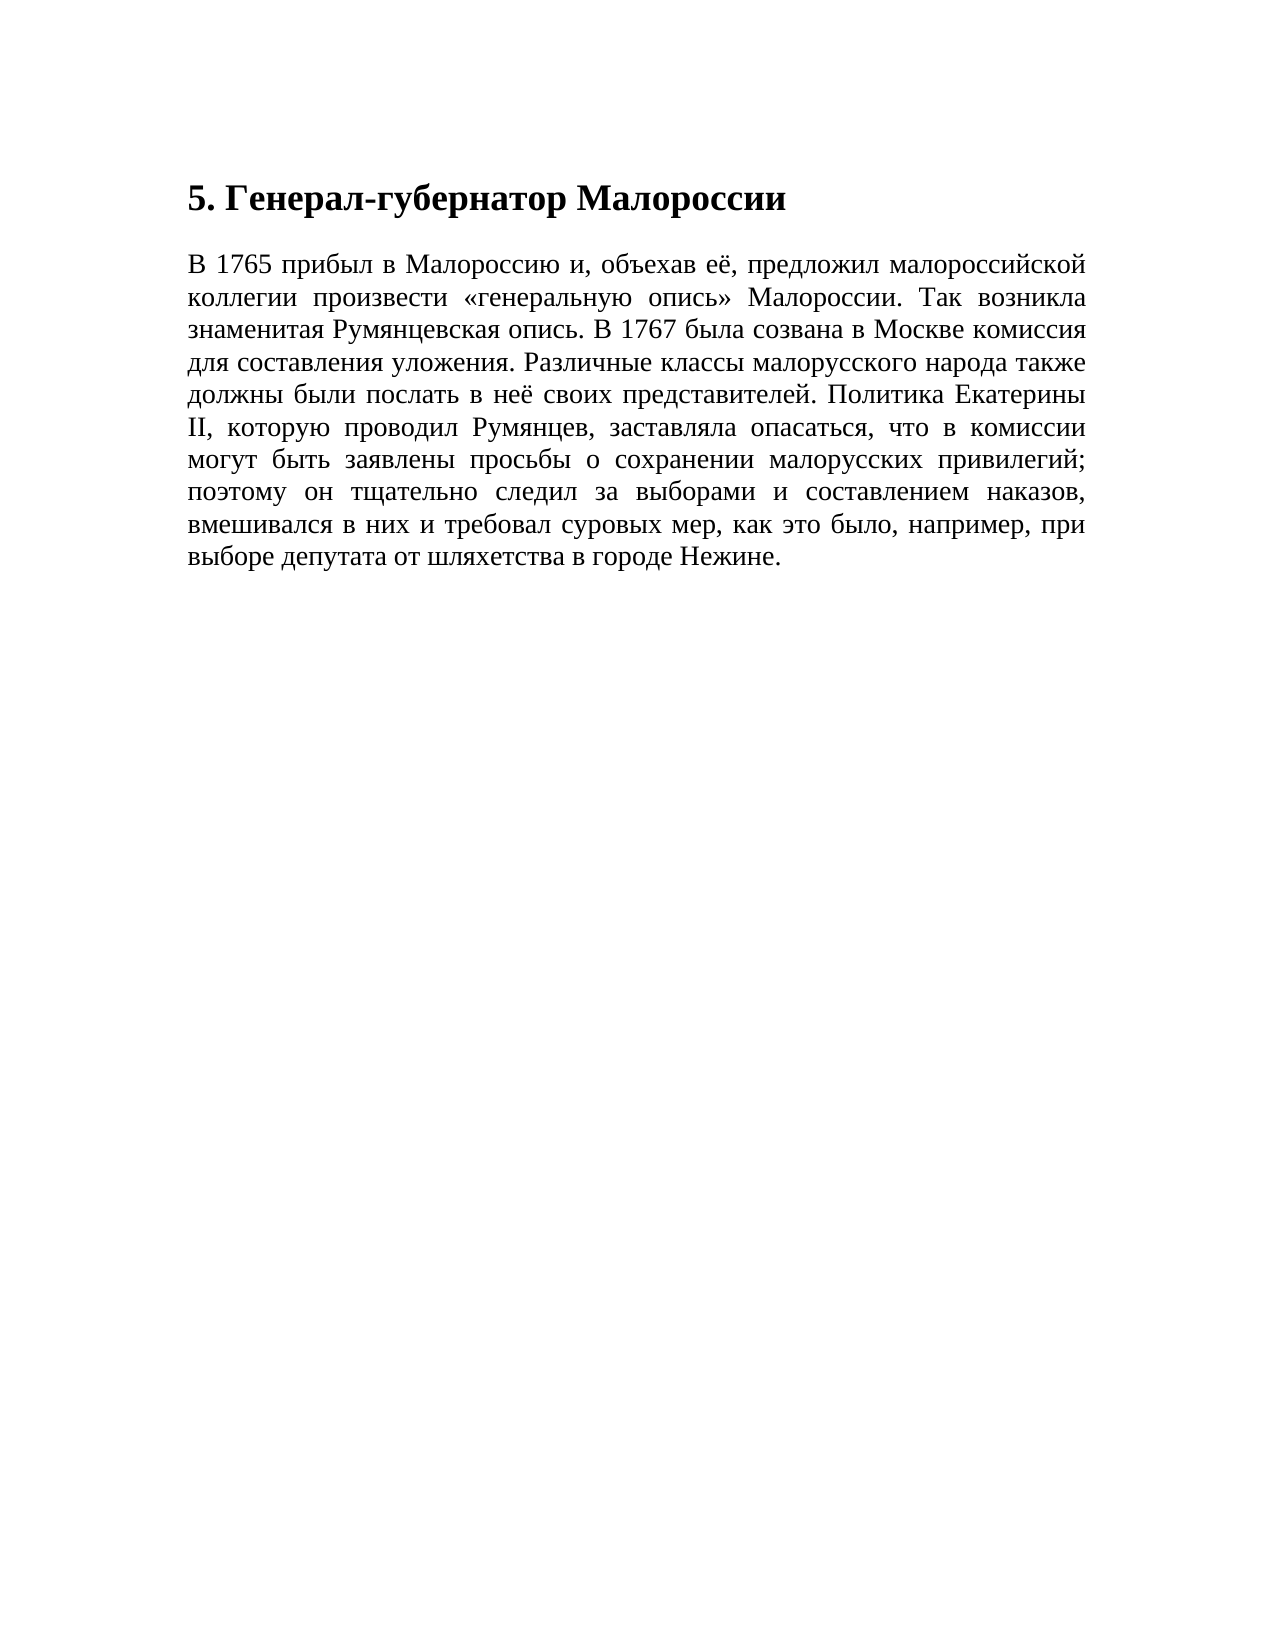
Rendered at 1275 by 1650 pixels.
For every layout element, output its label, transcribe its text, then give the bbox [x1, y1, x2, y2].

text В 1765 прибыл в Малороссию и, объехав её, предложил малороссийской коллегии произвести «генеральную опись» Малороссии. Так возникла знаменитая Румянцевская опись. В 1767 была созвана в Москве комиссия для составления уложения. Различные классы малорусского народа также должны были послать в неё своих представителей. Политика Екатерины II, которую проводил Румянцев, заставляла опасаться, что в комиссии могут быть заявлены просьбы о сохранении малорусских привилегий; поэтому он тщательно следил за выборами и составлением наказов, вмешивался в них и требовал суровых мер, как это было, например, при выборе депутата от шляхетства в городе Нежине. [187, 248, 1087, 572]
list 5. Генерал-губернатор Малороссии [187, 175, 1087, 218]
